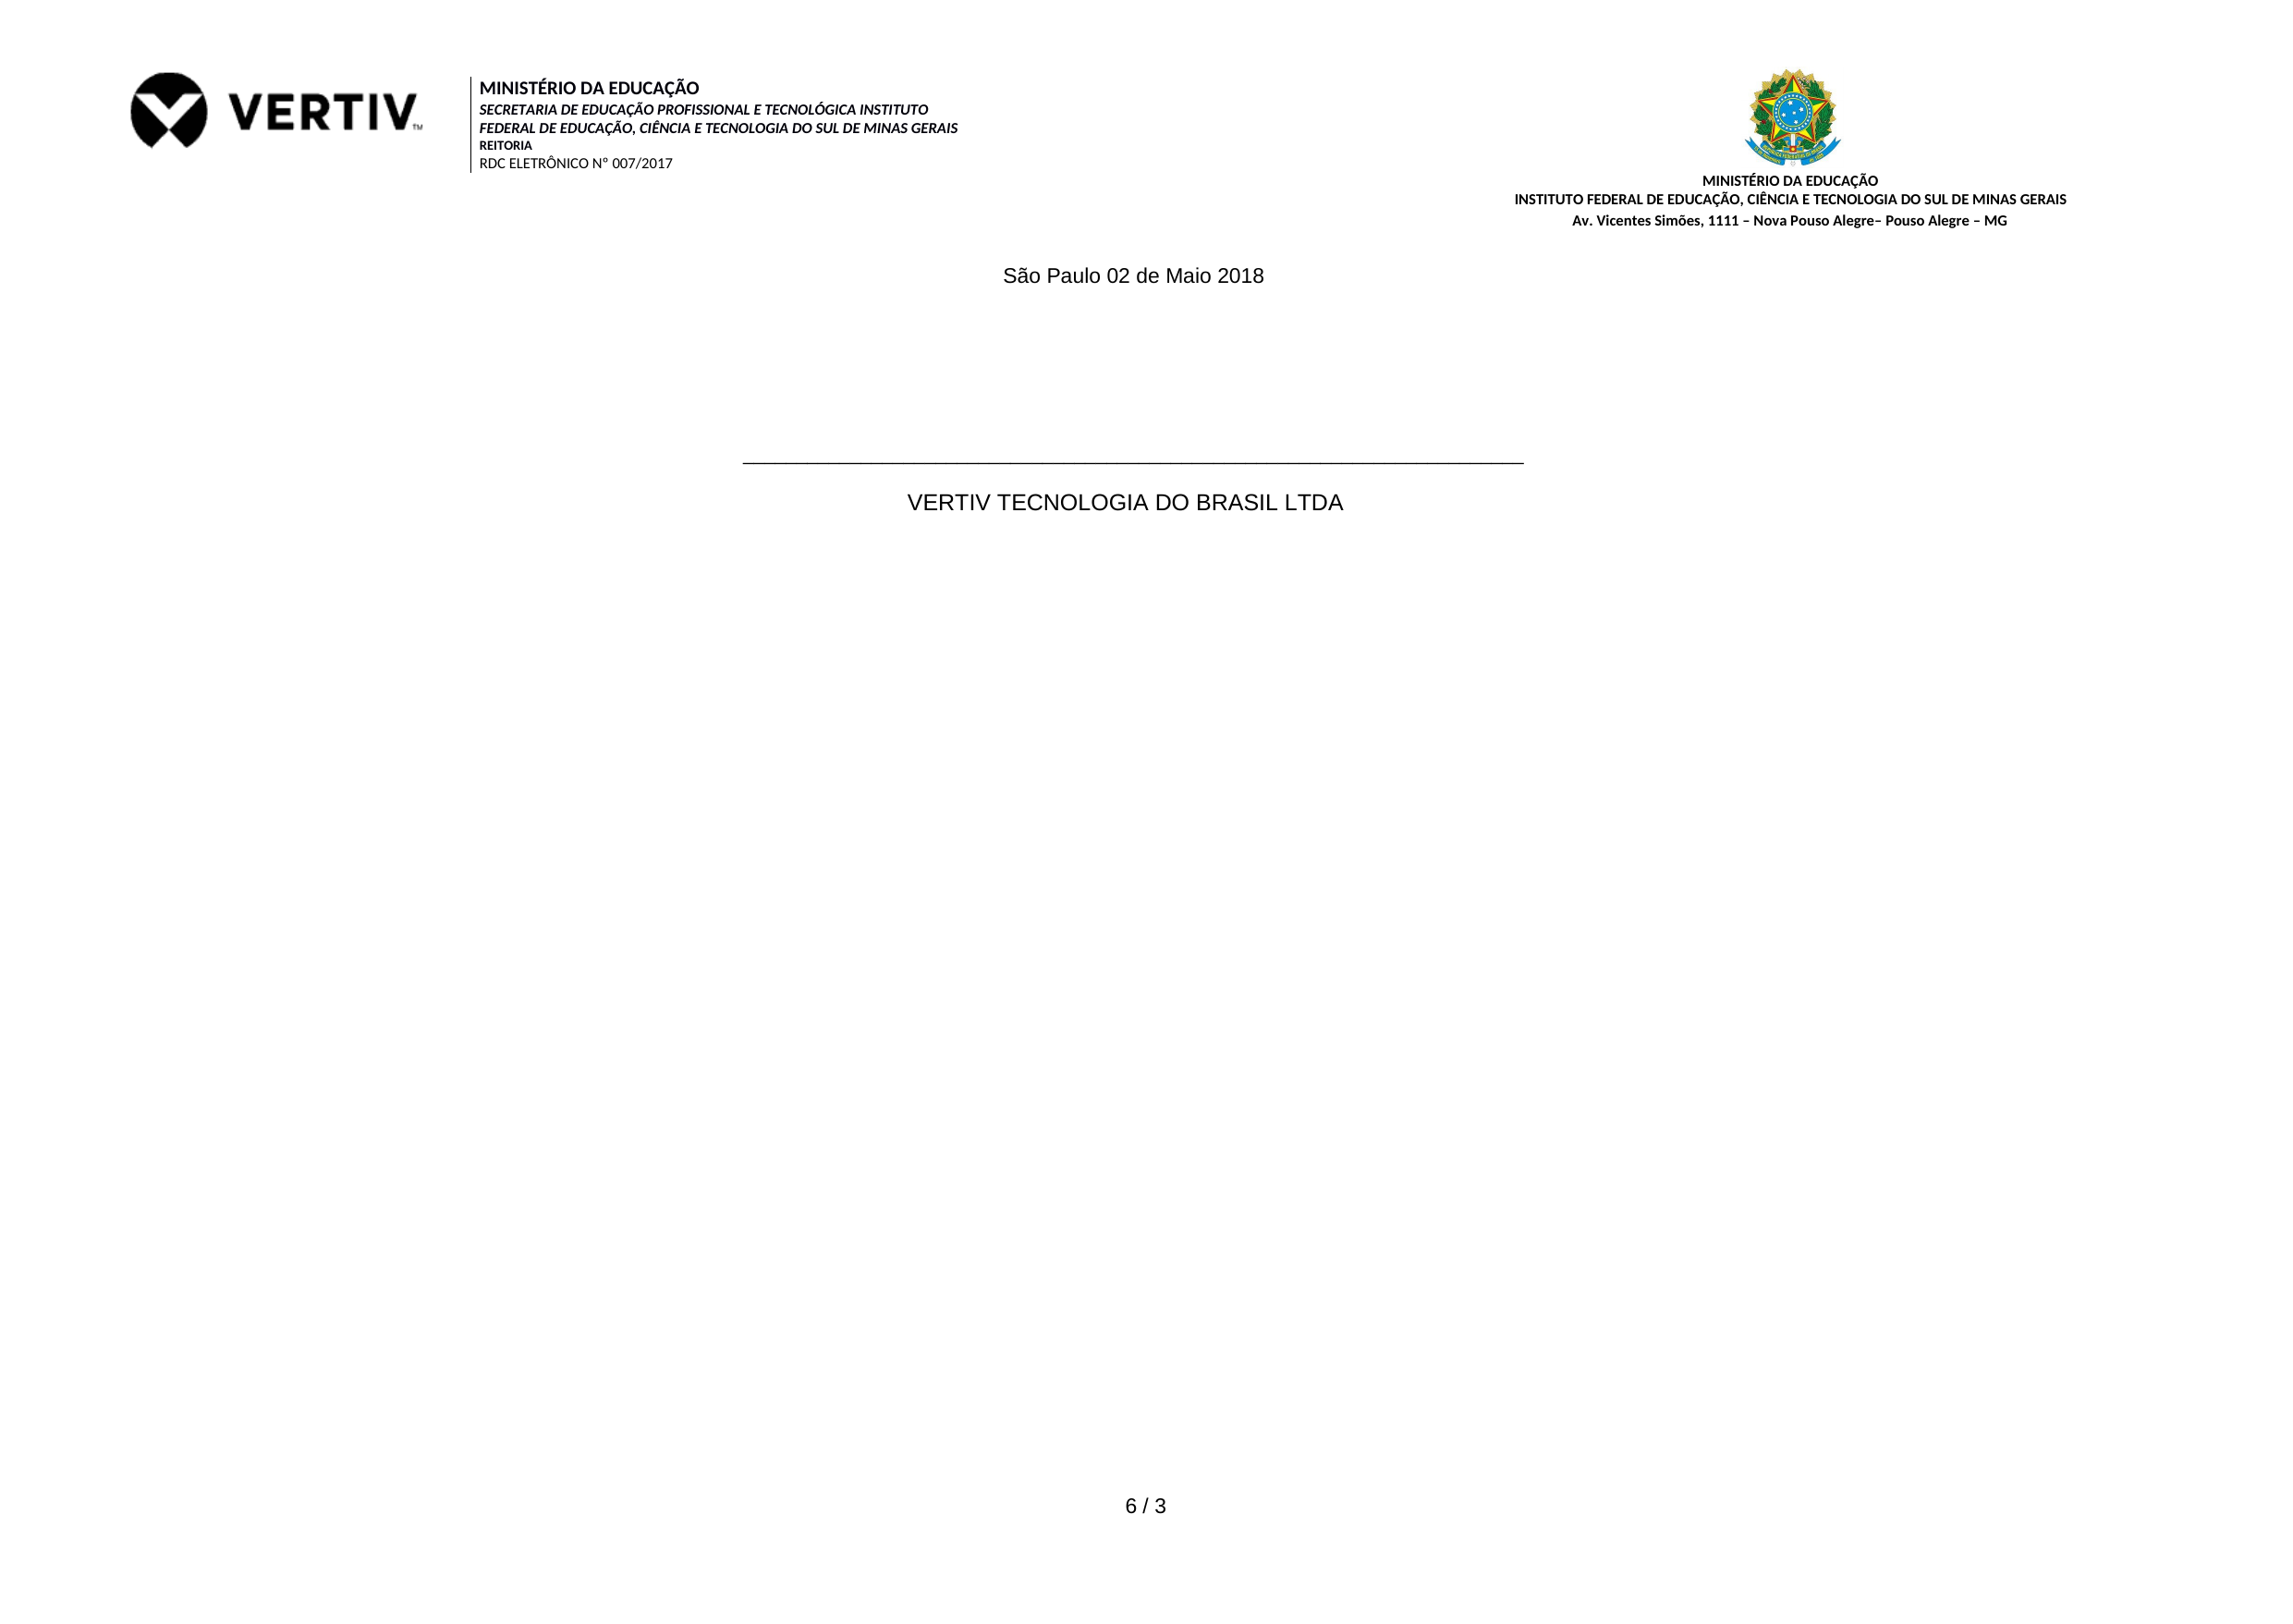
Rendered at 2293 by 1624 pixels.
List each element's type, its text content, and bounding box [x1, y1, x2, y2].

picture [128, 70, 425, 151]
text _________________________________________________________________________ [128, 443, 2139, 465]
text São Paulo 02 de Maio 2018 [128, 263, 2139, 287]
text VERTIV TECNOLOGIA DO BRASIL LTDA [156, 489, 2094, 516]
picture [1741, 67, 1844, 168]
